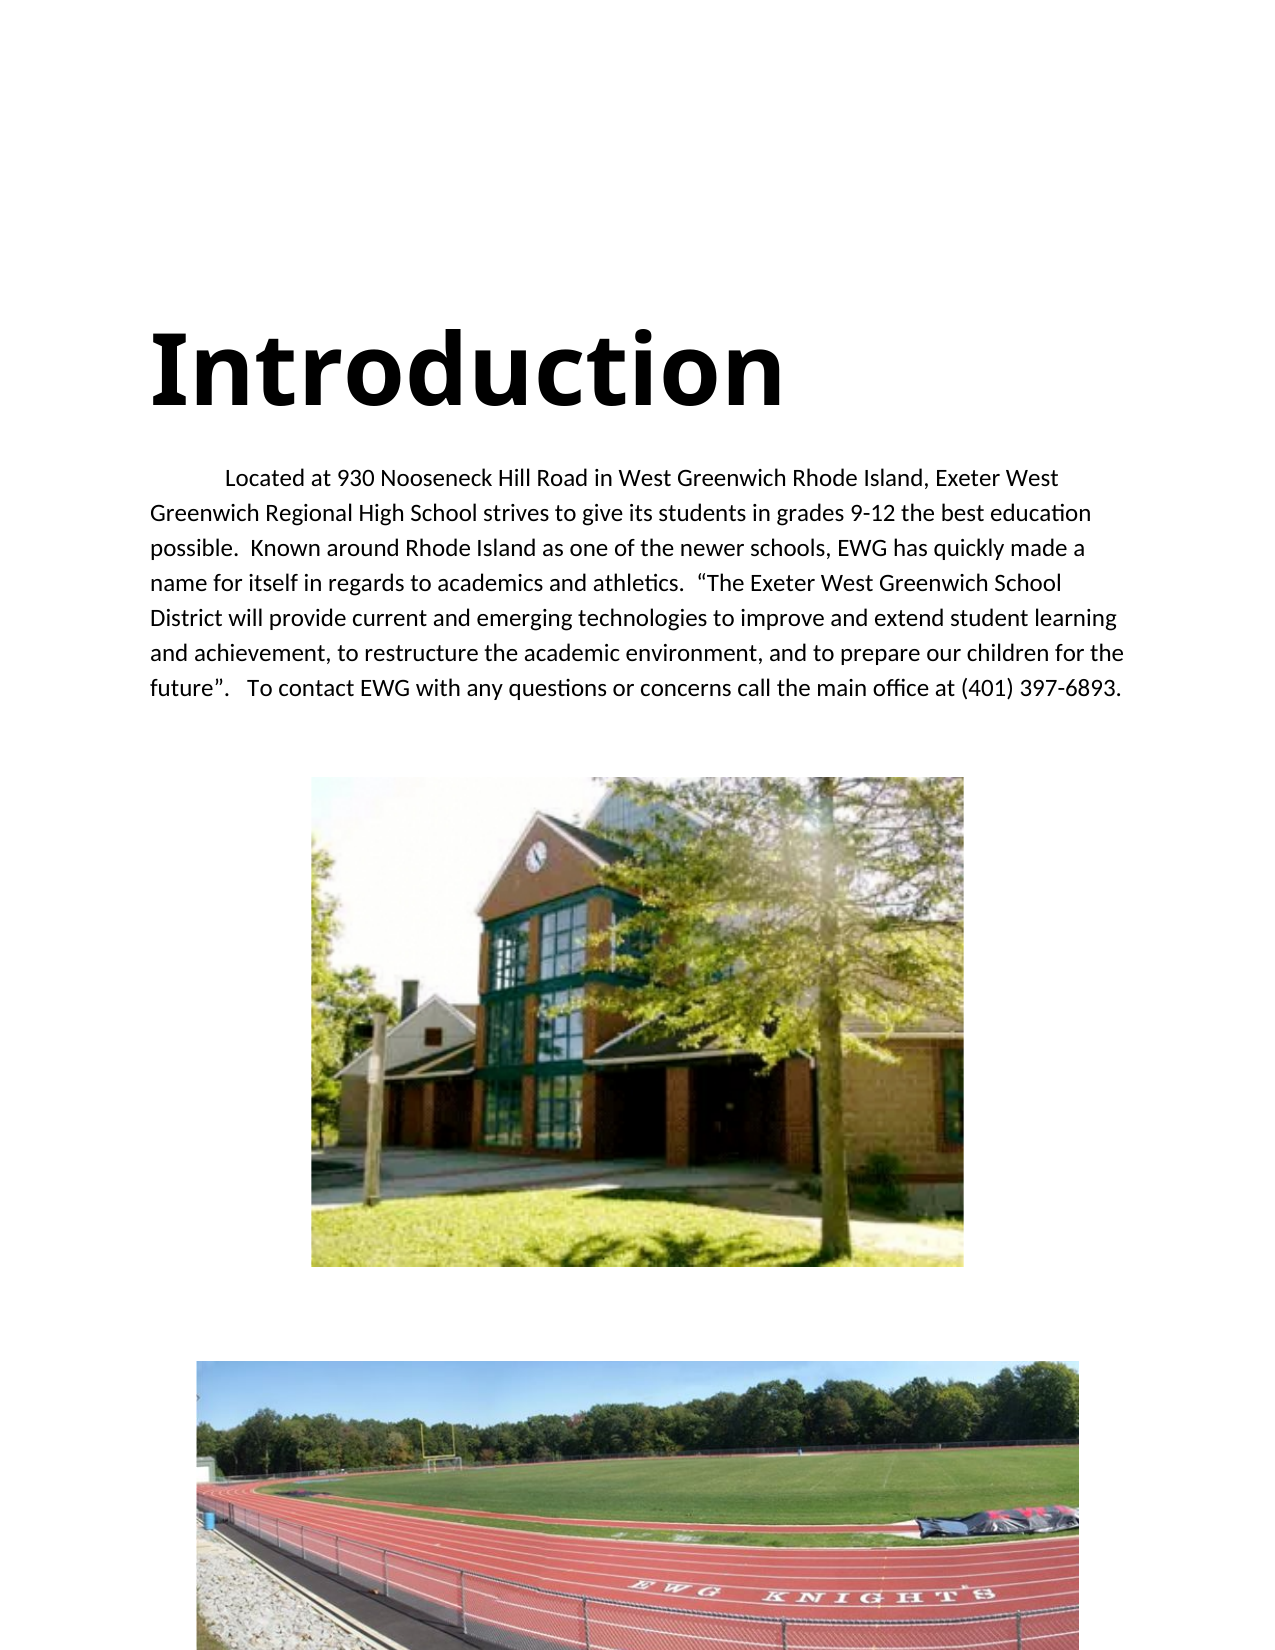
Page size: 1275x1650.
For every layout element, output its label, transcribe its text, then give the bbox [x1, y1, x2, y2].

text Located at 930 Nooseneck Hill Road in West Greenwich Rhode Island, Exeter West Greenwich Regional High School strives to give its students in grades 9-12 the best education possible. Known around Rhode Island as one of the newer schools, EWG has quickly made a name for itself in regards to academics and athletics. “The Exeter West Greenwich School District will provide current and emerging technologies to improve and extend student learning and achievement, to restructure the academic environment, and to prepare our children for the future”. To contact EWG with any questions or concerns call the main office at (401) 397-6893. [150, 462, 1125, 703]
picture [311, 777, 964, 1267]
text Introduction [150, 298, 1125, 435]
picture [196, 1361, 1079, 1650]
